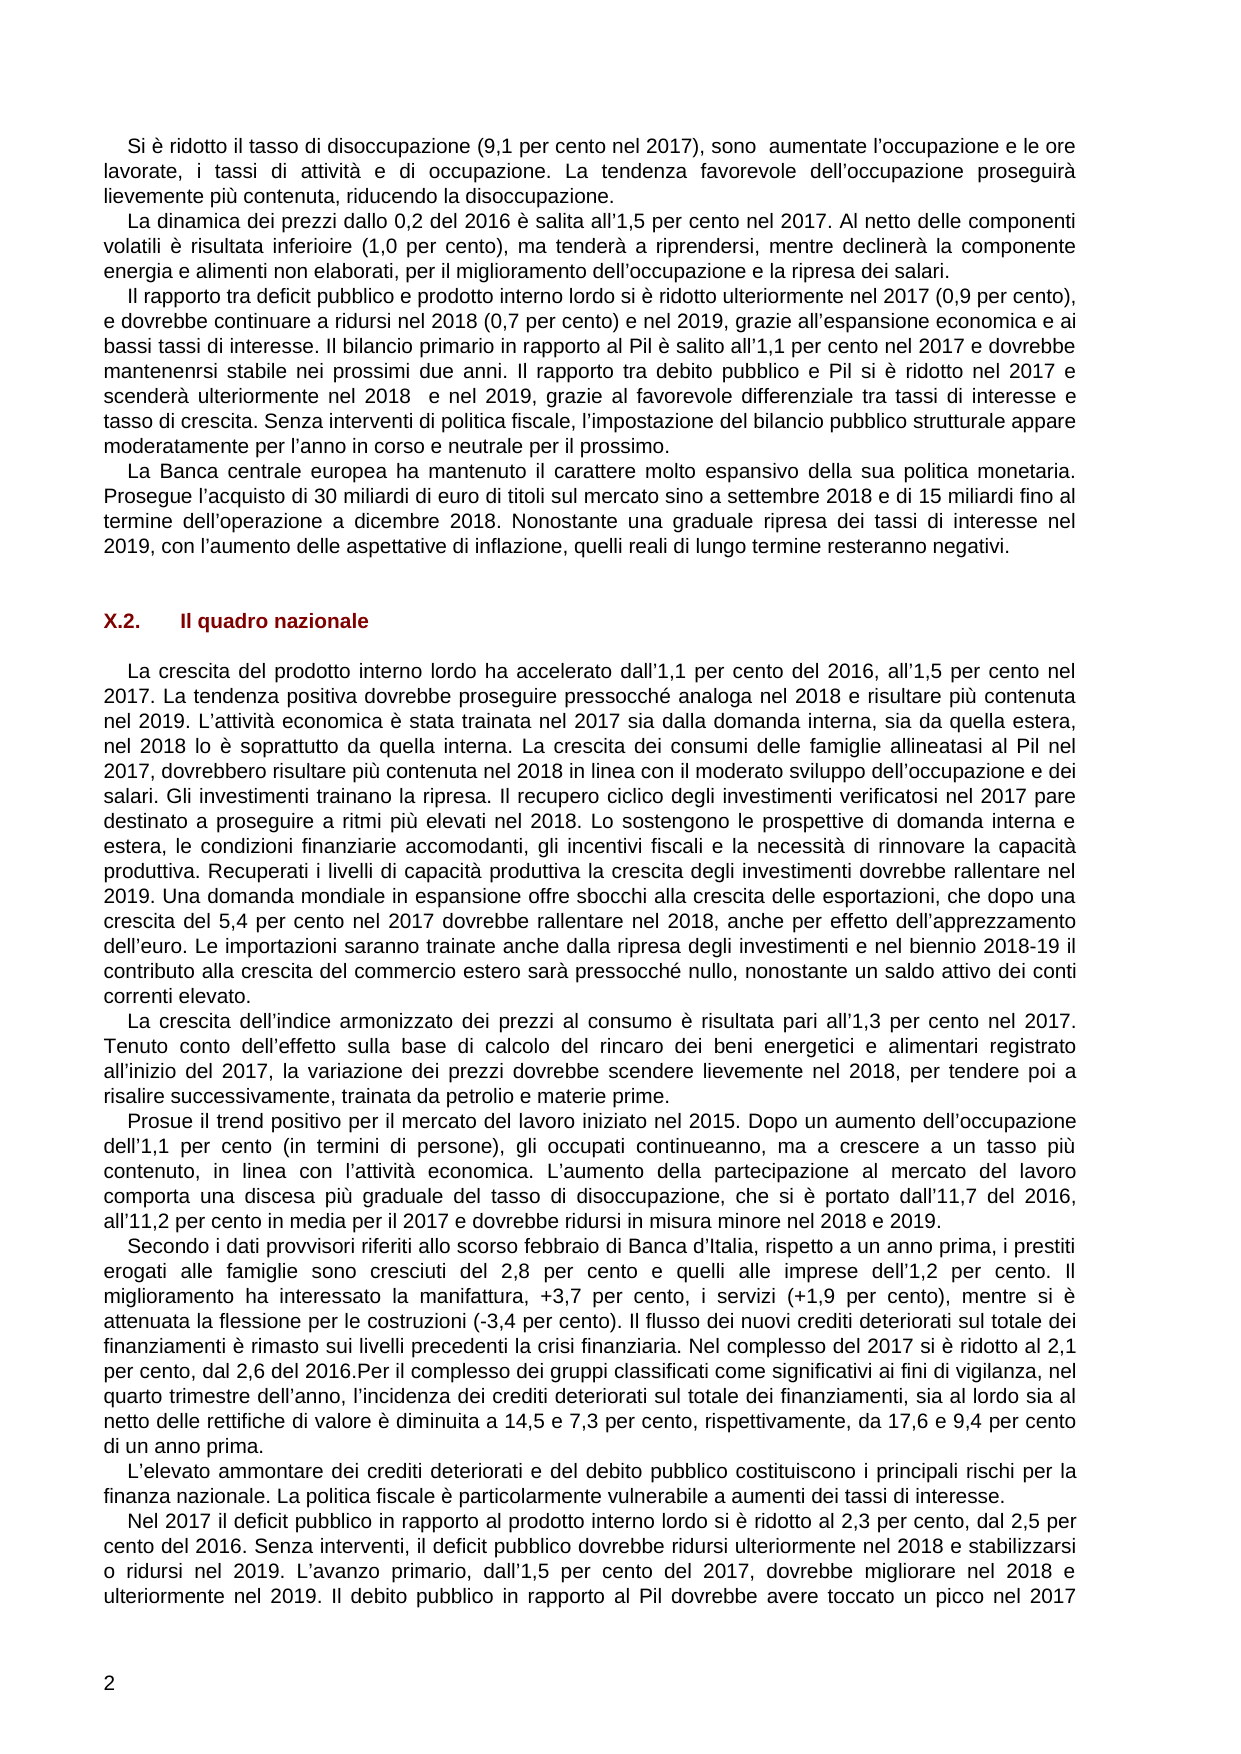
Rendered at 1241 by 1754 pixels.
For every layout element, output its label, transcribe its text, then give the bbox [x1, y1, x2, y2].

text Il rapporto tra deficit pubblico e prodotto interno lordo si è ridotto ulteriormente nel 2017 (0,9 per cento), e dovrebbe continuare a ridursi nel 2018 (0,7 per cento) e nel 2019, grazie all’espansione economica e ai bassi tassi di interesse. Il bilancio primario in rapporto al Pil è salito all’1,1 per cento nel 2017 e dovrebbe mantenenrsi stabile nei prossimi due anni. Il rapporto tra debito pubblico e Pil si è ridotto nel 2017 e scenderà ulteriormente nel 2018 e nel 2019, grazie al favorevole differenziale tra tassi di interesse e tasso di crescita. Senza interventi di politica fiscale, l’impostazione del bilancio pubblico strutturale appare moderatamente per l’anno in corso e neutrale per il prossimo. [103, 283, 1078, 458]
subtitle X.2. Il quadro nazionale [103, 608, 1078, 633]
text Si è ridotto il tasso di disoccupazione (9,1 per cento nel 2017), sono aumentate l’occupazione e le ore lavorate, i tassi di attività e di occupazione. La tendenza favorevole dell’occupazione proseguirà lievemente più contenuta, riducendo la disoccupazione. [103, 133, 1078, 208]
text La dinamica dei prezzi dallo 0,2 del 2016 è salita all’1,5 per cento nel 2017. Al netto delle componenti volatili è risultata inferioire (1,0 per cento), ma tenderà a riprendersi, mentre declinerà la componente energia e alimenti non elaborati, per il miglioramento dell’occupazione e la ripresa dei salari. [103, 208, 1078, 283]
text Secondo i dati provvisori riferiti allo scorso febbraio di Banca d’Italia, rispetto a un anno prima, i prestiti erogati alle famiglie sono cresciuti del 2,8 per cento e quelli alle imprese dell’1,2 per cento. Il miglioramento ha interessato la manifattura, +3,7 per cento, i servizi (+1,9 per cento), mentre si è attenuata la flessione per le costruzioni (-3,4 per cento). Il flusso dei nuovi crediti deteriorati sul totale dei finanziamenti è rimasto sui livelli precedenti la crisi finanziaria. Nel complesso del 2017 si è ridotto al 2,1 per cento, dal 2,6 del 2016.Per il complesso dei gruppi classificati come significativi ai fini di vigilanza, nel quarto trimestre dell’anno, l’incidenza dei crediti deteriorati sul totale dei finanziamenti, sia al lordo sia al netto delle rettifiche di valore è diminuita a 14,5 e 7,3 per cento, rispettivamente, da 17,6 e 9,4 per cento di un anno prima. [103, 1233, 1078, 1458]
text La crescita dell’indice armonizzato dei prezzi al consumo è risultata pari all’1,3 per cento nel 2017. Tenuto conto dell’effetto sulla base di calcolo del rincaro dei beni energetici e alimentari registrato all’inizio del 2017, la variazione dei prezzi dovrebbe scendere lievemente nel 2018, per tendere poi a risalire successivamente, trainata da petrolio e materie prime. [103, 1008, 1078, 1108]
text La Banca centrale europea ha mantenuto il carattere molto espansivo della sua politica monetaria. Prosegue l’acquisto di 30 miliardi di euro di titoli sul mercato sino a settembre 2018 e di 15 miliardi fino al termine dell’operazione a dicembre 2018. Nonostante una graduale ripresa dei tassi di interesse nel 2019, con l’aumento delle aspettative di inflazione, quelli reali di lungo termine resteranno negativi. [103, 458, 1078, 558]
text L’elevato ammontare dei crediti deteriorati e del debito pubblico costituiscono i principali rischi per la finanza nazionale. La politica fiscale è particolarmente vulnerabile a aumenti dei tassi di interesse. [103, 1458, 1078, 1508]
text La crescita del prodotto interno lordo ha accelerato dall’1,1 per cento del 2016, all’1,5 per cento nel 2017. La tendenza positiva dovrebbe proseguire pressocché analoga nel 2018 e risultare più contenuta nel 2019. L’attività economica è stata trainata nel 2017 sia dalla domanda interna, sia da quella estera, nel 2018 lo è soprattutto da quella interna. La crescita dei consumi delle famiglie allineatasi al Pil nel 2017, dovrebbero risultare più contenuta nel 2018 in linea con il moderato sviluppo dell’occupazione e dei salari. Gli investimenti trainano la ripresa. Il recupero ciclico degli investimenti verificatosi nel 2017 pare destinato a proseguire a ritmi più elevati nel 2018. Lo sostengono le prospettive di domanda interna e estera, le condizioni finanziarie accomodanti, gli incentivi fiscali e la necessità di rinnovare la capacità produttiva. Recuperati i livelli di capacità produttiva la crescita degli investimenti dovrebbe rallentare nel 2019. Una domanda mondiale in espansione offre sbocchi alla crescita delle esportazioni, che dopo una crescita del 5,4 per cento nel 2017 dovrebbe rallentare nel 2018, anche per effetto dell’apprezzamento dell’euro. Le importazioni saranno trainate anche dalla ripresa degli investimenti e nel biennio 2018-19 il contributo alla crescita del commercio estero sarà pressocché nullo, nonostante un saldo attivo dei conti correnti elevato. [103, 658, 1078, 1008]
text Prosue il trend positivo per il mercato del lavoro iniziato nel 2015. Dopo un aumento dell’occupazione dell’1,1 per cento (in termini di persone), gli occupati continueanno, ma a crescere a un tasso più contenuto, in linea con l’attività economica. L’aumento della partecipazione al mercato del lavoro comporta una discesa più graduale del tasso di disoccupazione, che si è portato dall’11,7 del 2016, all’11,2 per cento in media per il 2017 e dovrebbe ridursi in misura minore nel 2018 e 2019. [103, 1108, 1078, 1233]
